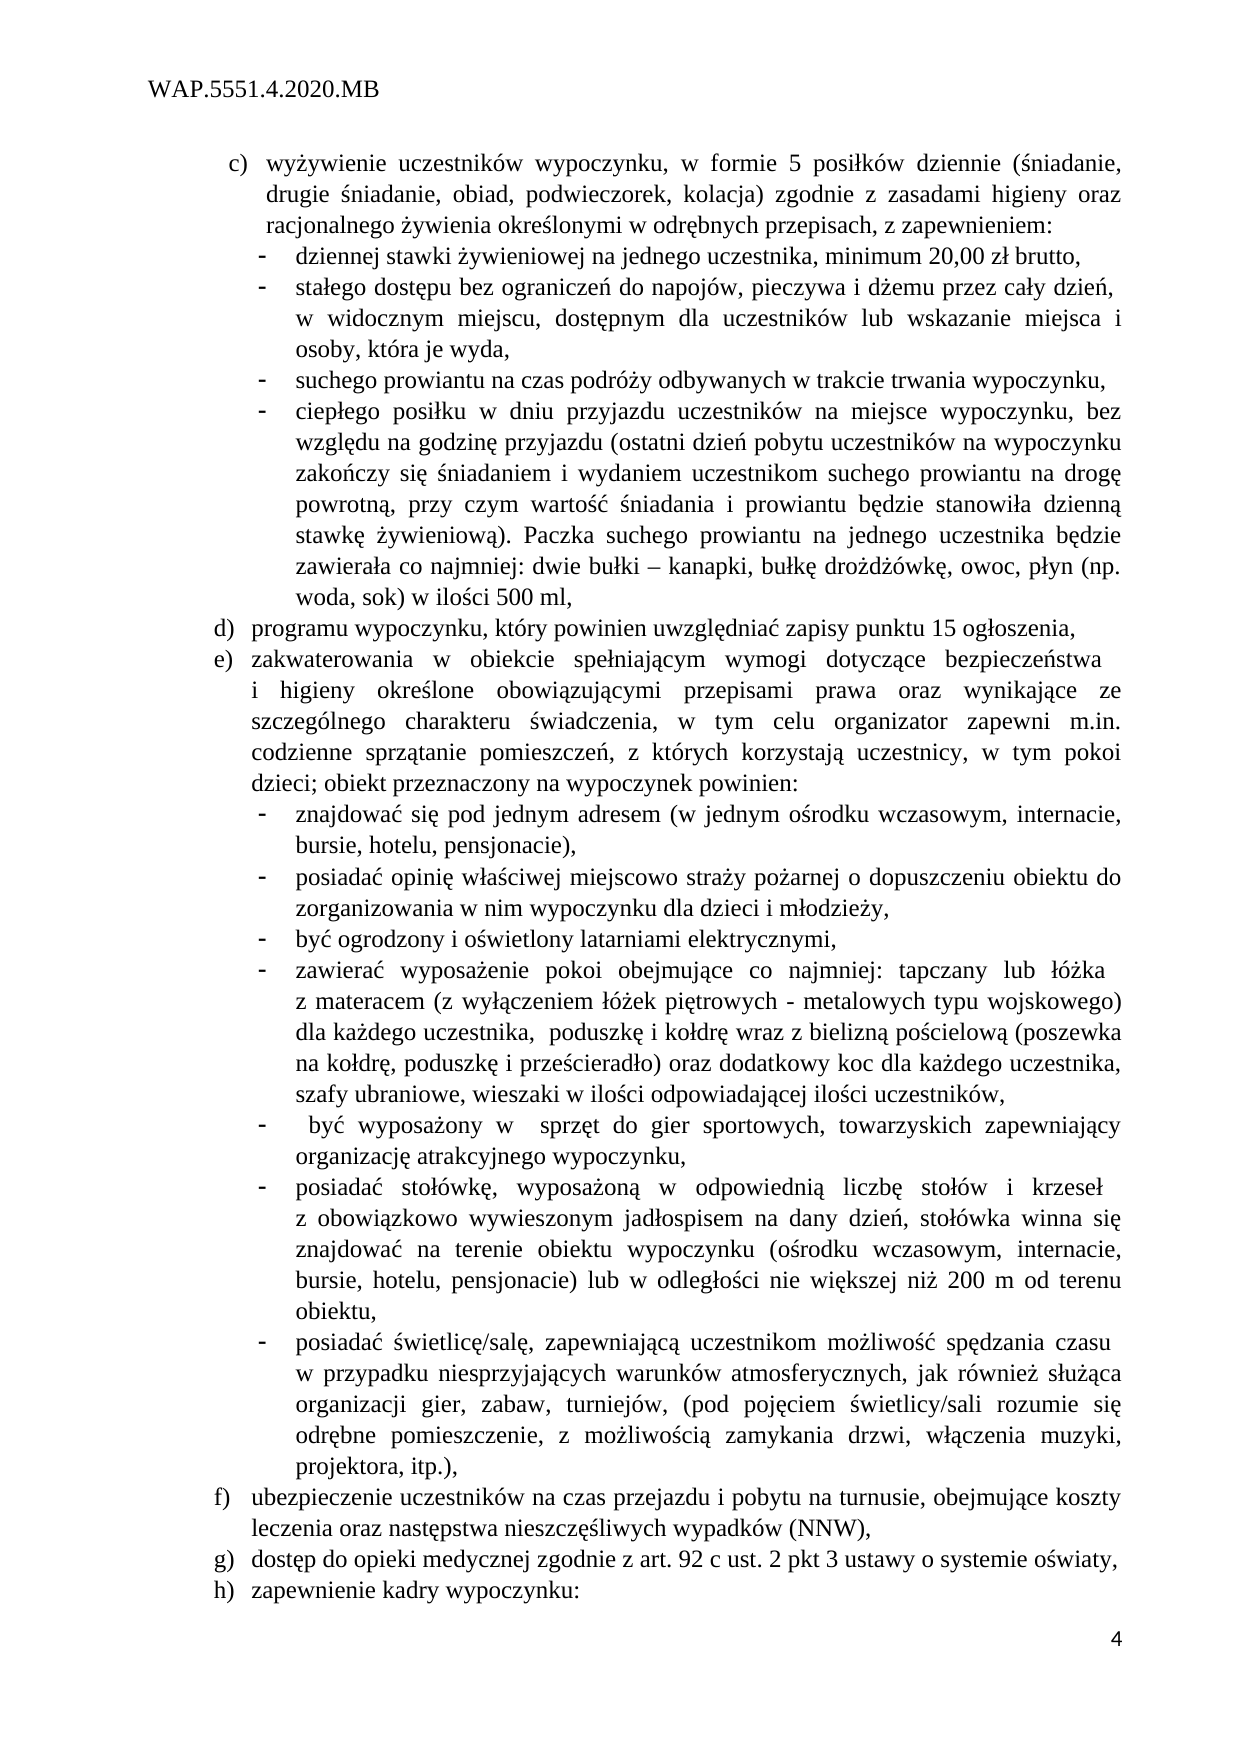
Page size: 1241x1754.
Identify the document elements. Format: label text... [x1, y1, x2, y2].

list dziennej stawki żywieniowej na jednego uczestnika, minimum 20,00 zł brutto, [258, 241, 1122, 269]
list stałego dostępu bez ograniczeń do napojów, pieczywa i dżemu przez cały dzień, w widocznym miejscu, dostępnym dla uczestników lub wskazanie miejsca i osoby, która je wyda, [258, 272, 1122, 363]
list dostęp do opieki medycznej zgodnie z art. 92 c ust. 2 pkt 3 ustawy o systemie oświaty, [213, 1544, 1122, 1573]
list ciepłego posiłku w dniu przyjazdu uczestników na miejsce wypoczynku, bez względu na godzinę przyjazdu (ostatni dzień pobytu uczestników na wypoczynku zakończy się śniadaniem i wydaniem uczestnikom suchego prowiantu na drogę powrotną, przy czym wartość śniadania i prowiantu będzie stanowiła dzienną stawkę żywieniową). Paczka suchego prowiantu na jednego uczestnika będzie zawierała co najmniej: dwie bułki – kanapki, bułkę drożdżówkę, owoc, płyn (np. woda, sok) w ilości 500 ml, [258, 396, 1122, 611]
list ubezpieczenie uczestników na czas przejazdu i pobytu na turnusie, obejmujące koszty leczenia oraz następstwa nieszczęśliwych wypadków (NNW), [213, 1482, 1122, 1542]
list zawierać wyposażenie pokoi obejmujące co najmniej: tapczany lub łóżka z materacem (z wyłączeniem łóżek piętrowych - metalowych typu wojskowego) dla każdego uczestnika, poduszkę i kołdrę wraz z bielizną pościelową (poszewka na kołdrę, poduszkę i prześcieradło) oraz dodatkowy koc dla każdego uczestnika, szafy ubraniowe, wieszaki w ilości odpowiadającej ilości uczestników, [258, 955, 1122, 1108]
list zakwaterowania w obiekcie spełniającym wymogi dotyczące bezpieczeństwa i higieny określone obowiązującymi przepisami prawa oraz wynikające ze szczególnego charakteru świadczenia, w tym celu organizator zapewni m.in. codzienne sprzątanie pomieszczeń, z których korzystają uczestnicy, w tym pokoi dzieci; obiekt przeznaczony na wypoczynek powinien: [213, 644, 1122, 797]
list zapewnienie kadry wypoczynku: [213, 1576, 1122, 1604]
list suchego prowiantu na czas podróży odbywanych w trakcie trwania wypoczynku, [258, 365, 1122, 394]
list posiadać opinię właściwej miejscowo straży pożarnej o dopuszczeniu obiektu do zorganizowania w nim wypoczynku dla dzieci i młodzieży, [258, 862, 1122, 921]
list wyżywienie uczestników wypoczynku, w formie 5 posiłków dziennie (śniadanie, drugie śniadanie, obiad, podwieczorek, kolacja) zgodnie z zasadami higieny oraz racjonalnego żywienia określonymi w odrębnych przepisach, z zapewnieniem: [228, 148, 1122, 238]
list programu wypoczynku, który powinien uwzględniać zapisy punktu 15 ogłoszenia, [213, 613, 1122, 642]
list posiadać stołówkę, wyposażoną w odpowiednią liczbę stołów i krzeseł z obowiązkowo wywieszonym jadłospisem na dany dzień, stołówka winna się znajdować na terenie obiektu wypoczynku (ośrodku wczasowym, internacie, bursie, hotelu, pensjonacie) lub w odległości nie większej niż 200 m od terenu obiektu, [258, 1172, 1122, 1325]
list posiadać świetlicę/salę, zapewniającą uczestnikom możliwość spędzania czasu w przypadku niesprzyjających warunków atmosferycznych, jak również służąca organizacji gier, zabaw, turniejów, (pod pojęciem świetlicy/sali rozumie się odrębne pomieszczenie, z możliwością zamykania drzwi, włączenia muzyki, projektora, itp.), [258, 1327, 1122, 1480]
list znajdować się pod jednym adresem (w jednym ośrodku wczasowym, internacie, bursie, hotelu, pensjonacie), [258, 799, 1122, 859]
list być wyposażony w sprzęt do gier sportowych, towarzyskich zapewniający organizację atrakcyjnego wypoczynku, [258, 1110, 1122, 1170]
list być ogrodzony i oświetlony latarniami elektrycznymi, [258, 924, 1122, 952]
